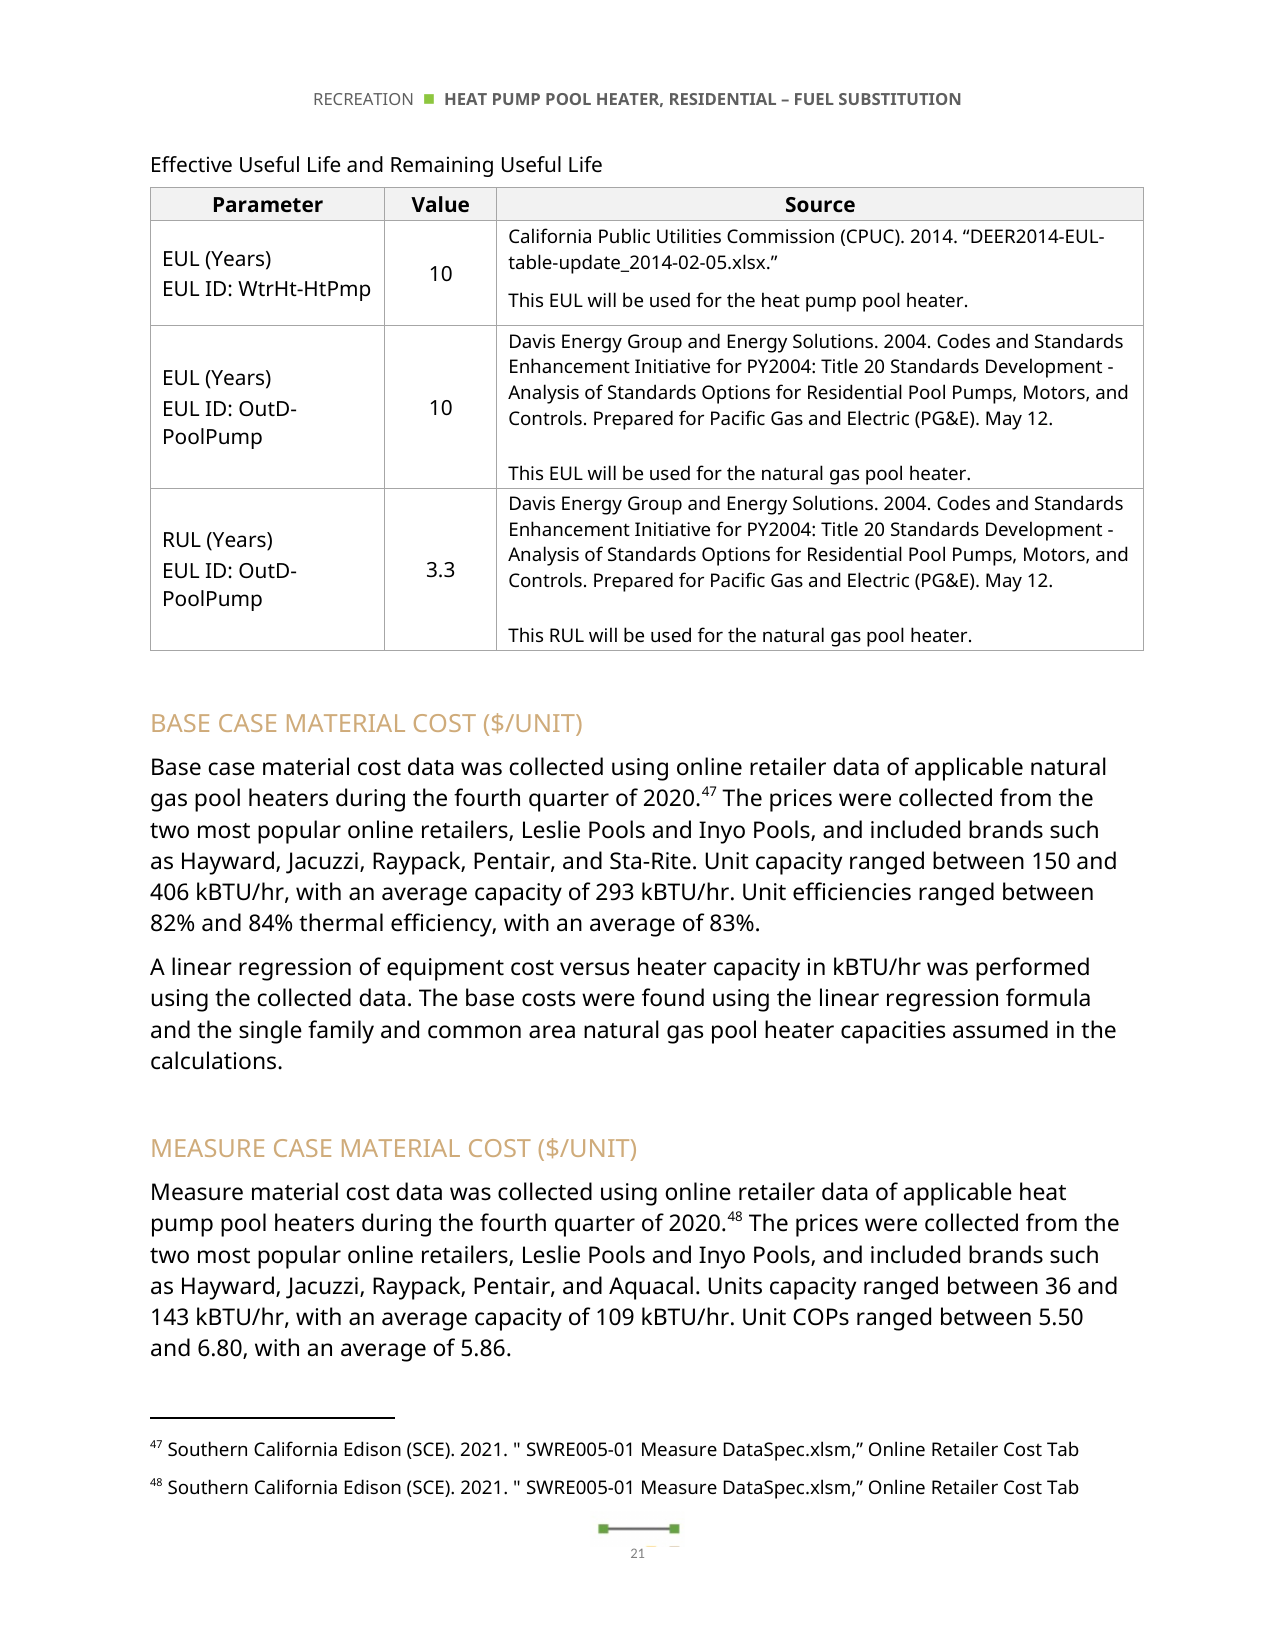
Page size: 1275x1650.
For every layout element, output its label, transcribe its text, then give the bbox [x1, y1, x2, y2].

table_header Parameter [151, 188, 384, 220]
subtitle Measure Case Material Cost ($/unit) [150, 1132, 1125, 1164]
table_cell EUL (Years) EUL ID: OutD-PoolPump [151, 326, 384, 488]
table_cell 10 [385, 221, 496, 325]
subtitle Base Case Material Cost ($/unit) [150, 707, 1125, 739]
table_cell 3.3 [385, 489, 496, 650]
table_header Source [497, 188, 1143, 220]
table_cell Davis Energy Group and Energy Solutions. 2004. Codes and Standards Enhancement Initiative for PY2004: Title 20 Standards Development - Analysis of Standards Options for Residential Pool Pumps, Motors, and Controls. Prepared for Pacific Gas and Electric (PG&E). May 12. This EUL will be used for the natural gas pool heater. [497, 326, 1143, 488]
table_cell RUL (Years) EUL ID: OutD-PoolPump [151, 489, 384, 650]
table_header Value [385, 188, 496, 220]
text Effective Useful Life and Remaining Useful Life [150, 150, 1125, 178]
table_cell California Public Utilities Commission (CPUC). 2014. “DEER2014-EUL-table-update_2014-02-05.xlsx.” This EUL will be used for the heat pump pool heater. [497, 221, 1143, 325]
table_cell Davis Energy Group and Energy Solutions. 2004. Codes and Standards Enhancement Initiative for PY2004: Title 20 Standards Development - Analysis of Standards Options for Residential Pool Pumps, Motors, and Controls. Prepared for Pacific Gas and Electric (PG&E). May 12. This RUL will be used for the natural gas pool heater. [497, 489, 1143, 650]
text Measure material cost data was collected using online retailer data of applicable heat pump pool heaters during the fourth quarter of 2020. The prices were collected from the two most popular online retailers, Leslie Pools and Inyo Pools, and included brands such as Hayward, Jacuzzi, Raypack, Pentair, and Aquacal. Units capacity ranged between 36 and 143 kBTU/hr, with an average capacity of 109 kBTU/hr. Unit COPs ranged between 5.50 and 6.80, with an average of 5.86. [150, 1176, 1125, 1364]
table_cell 10 [385, 326, 496, 488]
picture [589, 1512, 684, 1547]
text A linear regression of equipment cost versus heater capacity in kBTU/hr was performed using the collected data. The base costs were found using the linear regression formula and the single family and common area natural gas pool heater capacities assumed in the calculations. [150, 951, 1125, 1076]
text Base case material cost data was collected using online retailer data of applicable natural gas pool heaters during the fourth quarter of 2020. The prices were collected from the two most popular online retailers, Leslie Pools and Inyo Pools, and included brands such as Hayward, Jacuzzi, Raypack, Pentair, and Sta-Rite. Unit capacity ranged between 150 and 406 kBTU/hr, with an average capacity of 293 kBTU/hr. Unit efficiencies ranged between 82% and 84% thermal efficiency, with an average of 83%. [150, 751, 1125, 939]
table_cell EUL (Years) EUL ID: WtrHt-HtPmp [151, 221, 384, 325]
